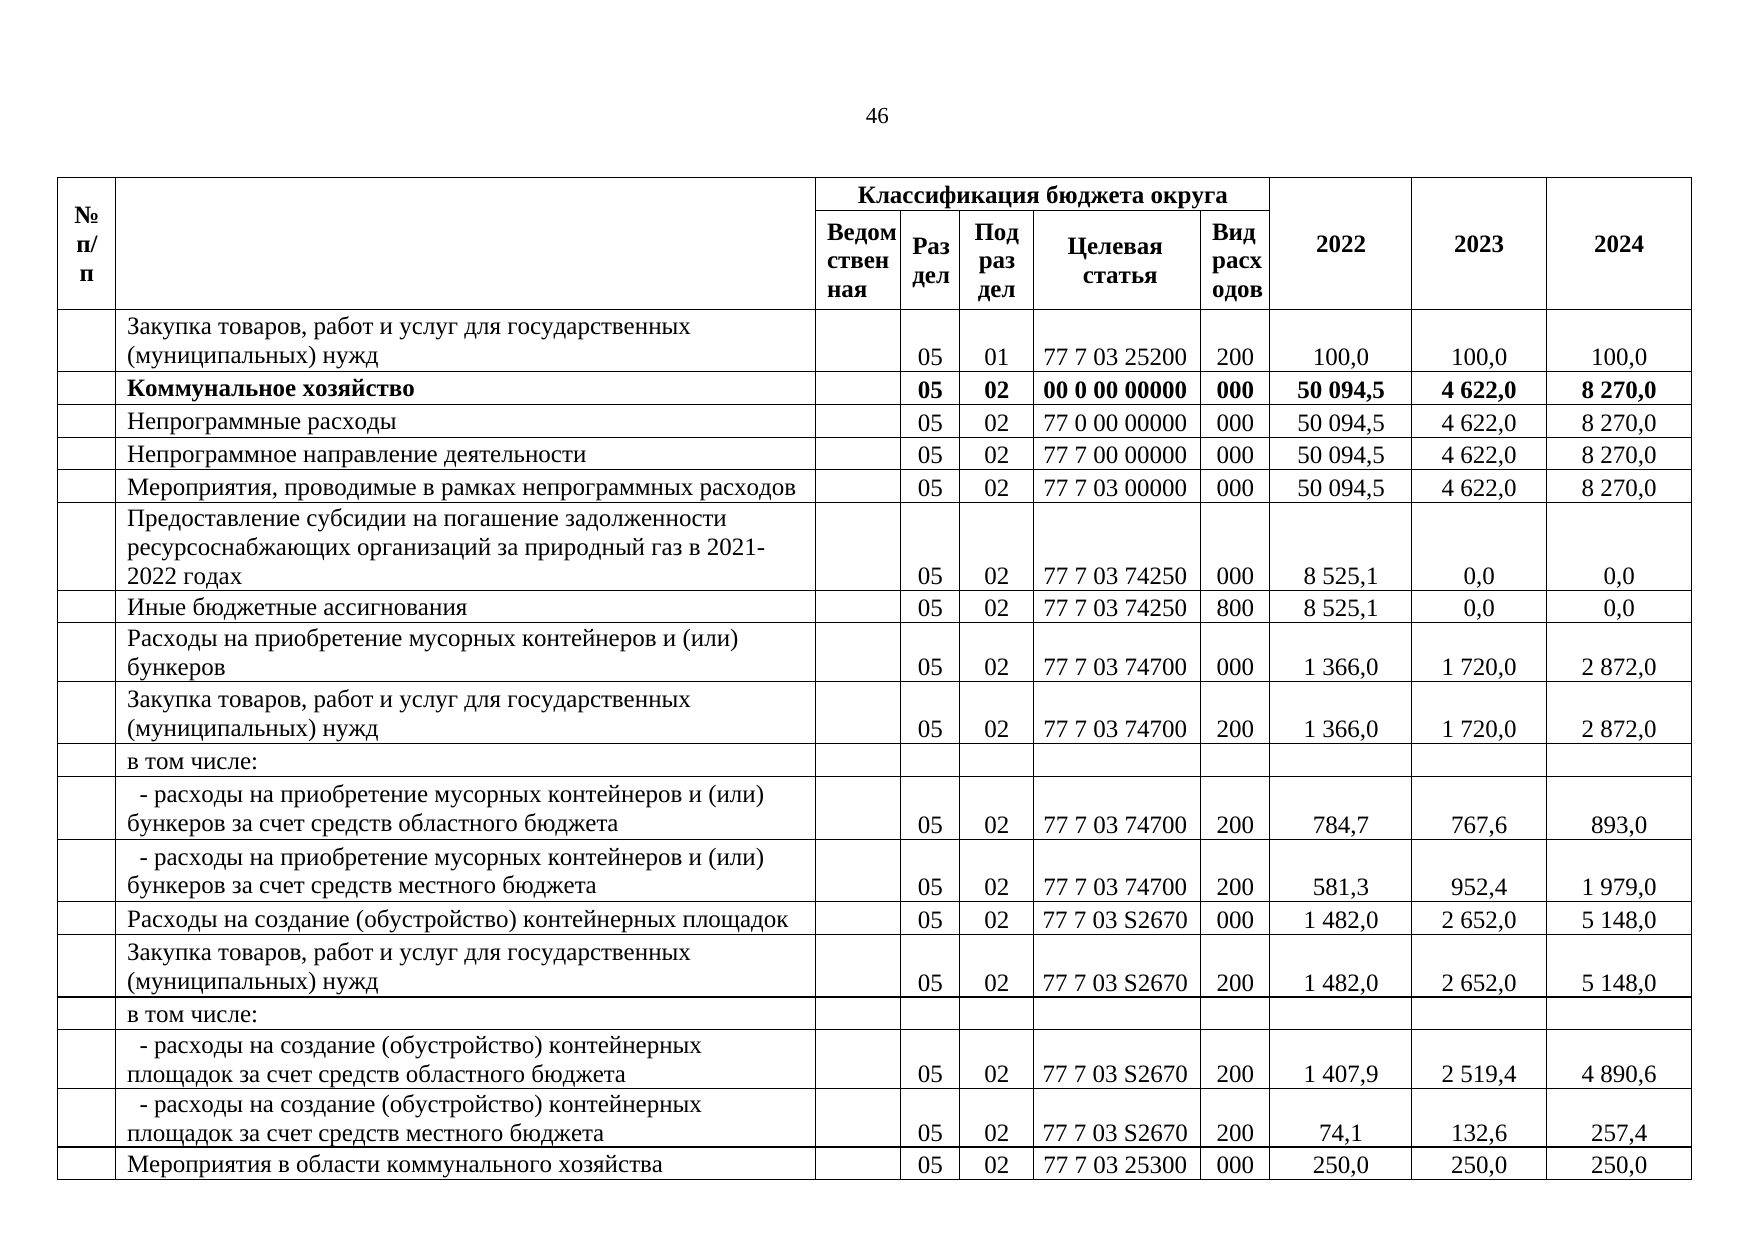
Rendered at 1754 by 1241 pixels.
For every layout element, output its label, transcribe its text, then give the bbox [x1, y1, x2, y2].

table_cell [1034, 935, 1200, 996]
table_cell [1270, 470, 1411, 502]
table_cell Раз дел [901, 211, 959, 308]
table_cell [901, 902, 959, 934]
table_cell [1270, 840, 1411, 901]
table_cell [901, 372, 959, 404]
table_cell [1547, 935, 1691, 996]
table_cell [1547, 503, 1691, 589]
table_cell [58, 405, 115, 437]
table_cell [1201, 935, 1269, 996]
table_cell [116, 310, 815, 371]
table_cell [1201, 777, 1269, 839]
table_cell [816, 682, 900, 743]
table_header № п/п [58, 178, 115, 308]
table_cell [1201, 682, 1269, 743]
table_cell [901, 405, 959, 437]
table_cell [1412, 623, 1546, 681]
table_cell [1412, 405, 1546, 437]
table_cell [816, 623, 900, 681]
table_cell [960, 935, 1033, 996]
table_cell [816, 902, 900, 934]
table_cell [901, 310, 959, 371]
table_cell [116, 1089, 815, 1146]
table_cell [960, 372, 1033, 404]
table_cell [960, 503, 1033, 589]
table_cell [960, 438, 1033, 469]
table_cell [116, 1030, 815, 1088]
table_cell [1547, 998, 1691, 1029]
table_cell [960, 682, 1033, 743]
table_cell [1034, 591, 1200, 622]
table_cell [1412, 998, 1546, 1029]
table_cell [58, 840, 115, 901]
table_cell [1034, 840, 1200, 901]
table_cell Целевая статья [1034, 211, 1200, 308]
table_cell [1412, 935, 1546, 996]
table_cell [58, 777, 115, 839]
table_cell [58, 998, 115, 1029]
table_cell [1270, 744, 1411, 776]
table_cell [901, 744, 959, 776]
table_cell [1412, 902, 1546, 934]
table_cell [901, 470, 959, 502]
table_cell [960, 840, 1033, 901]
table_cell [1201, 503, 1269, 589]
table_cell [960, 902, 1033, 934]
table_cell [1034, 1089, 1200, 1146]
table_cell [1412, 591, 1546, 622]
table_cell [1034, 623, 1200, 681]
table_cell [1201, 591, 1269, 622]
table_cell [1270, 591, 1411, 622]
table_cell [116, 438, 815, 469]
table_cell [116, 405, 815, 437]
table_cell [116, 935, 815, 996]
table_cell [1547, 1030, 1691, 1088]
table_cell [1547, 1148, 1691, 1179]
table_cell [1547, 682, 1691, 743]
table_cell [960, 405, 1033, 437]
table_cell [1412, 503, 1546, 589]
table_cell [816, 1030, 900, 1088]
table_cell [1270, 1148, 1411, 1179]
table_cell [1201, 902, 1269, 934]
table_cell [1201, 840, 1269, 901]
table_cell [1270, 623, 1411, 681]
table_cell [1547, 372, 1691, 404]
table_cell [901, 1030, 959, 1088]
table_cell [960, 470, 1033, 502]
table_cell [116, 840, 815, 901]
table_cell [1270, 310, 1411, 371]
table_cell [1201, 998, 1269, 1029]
table_header [116, 178, 815, 308]
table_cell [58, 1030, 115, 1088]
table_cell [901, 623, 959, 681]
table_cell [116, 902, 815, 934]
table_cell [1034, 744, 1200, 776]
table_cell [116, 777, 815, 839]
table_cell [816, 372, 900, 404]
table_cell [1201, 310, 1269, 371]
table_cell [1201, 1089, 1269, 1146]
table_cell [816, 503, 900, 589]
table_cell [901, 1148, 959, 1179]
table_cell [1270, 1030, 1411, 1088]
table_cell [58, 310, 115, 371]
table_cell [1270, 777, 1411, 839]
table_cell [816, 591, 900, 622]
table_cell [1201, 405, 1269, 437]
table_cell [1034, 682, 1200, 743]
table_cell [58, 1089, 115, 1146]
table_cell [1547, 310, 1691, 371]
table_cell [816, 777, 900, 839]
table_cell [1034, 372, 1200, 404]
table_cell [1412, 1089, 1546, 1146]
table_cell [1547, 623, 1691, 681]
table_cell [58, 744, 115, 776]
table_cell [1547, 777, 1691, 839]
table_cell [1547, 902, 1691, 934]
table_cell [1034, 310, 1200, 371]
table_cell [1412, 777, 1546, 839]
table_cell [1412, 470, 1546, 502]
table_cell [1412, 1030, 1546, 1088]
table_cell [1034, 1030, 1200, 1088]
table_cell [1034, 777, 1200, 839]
table_header 2023 [1412, 178, 1546, 308]
table_cell Вид расходов [1201, 211, 1269, 308]
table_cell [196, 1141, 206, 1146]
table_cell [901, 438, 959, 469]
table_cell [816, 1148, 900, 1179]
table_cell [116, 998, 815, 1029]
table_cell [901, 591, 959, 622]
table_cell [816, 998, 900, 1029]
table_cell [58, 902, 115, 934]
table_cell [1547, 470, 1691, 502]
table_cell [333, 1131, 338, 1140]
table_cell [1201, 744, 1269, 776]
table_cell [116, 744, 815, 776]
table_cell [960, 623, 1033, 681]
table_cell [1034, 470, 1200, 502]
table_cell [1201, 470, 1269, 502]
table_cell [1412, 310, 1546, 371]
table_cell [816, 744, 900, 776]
table_header 2022 [1270, 178, 1411, 308]
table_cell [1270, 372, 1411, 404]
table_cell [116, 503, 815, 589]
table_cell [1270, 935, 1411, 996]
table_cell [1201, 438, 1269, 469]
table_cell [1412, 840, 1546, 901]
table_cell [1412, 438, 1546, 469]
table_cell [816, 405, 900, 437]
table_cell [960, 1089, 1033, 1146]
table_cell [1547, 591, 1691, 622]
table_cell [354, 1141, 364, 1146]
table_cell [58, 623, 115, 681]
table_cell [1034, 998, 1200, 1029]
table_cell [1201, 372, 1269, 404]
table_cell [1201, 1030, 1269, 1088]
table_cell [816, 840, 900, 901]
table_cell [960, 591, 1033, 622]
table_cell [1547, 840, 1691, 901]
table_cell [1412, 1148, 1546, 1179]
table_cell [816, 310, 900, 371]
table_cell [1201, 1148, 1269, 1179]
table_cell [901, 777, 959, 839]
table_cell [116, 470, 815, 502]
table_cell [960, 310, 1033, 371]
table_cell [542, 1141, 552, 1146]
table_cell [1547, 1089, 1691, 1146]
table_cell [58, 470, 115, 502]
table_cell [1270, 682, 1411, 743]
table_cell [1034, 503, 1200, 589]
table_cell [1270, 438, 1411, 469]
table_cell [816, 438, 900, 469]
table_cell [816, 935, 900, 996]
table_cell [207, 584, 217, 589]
table_header 2024 [1547, 178, 1691, 308]
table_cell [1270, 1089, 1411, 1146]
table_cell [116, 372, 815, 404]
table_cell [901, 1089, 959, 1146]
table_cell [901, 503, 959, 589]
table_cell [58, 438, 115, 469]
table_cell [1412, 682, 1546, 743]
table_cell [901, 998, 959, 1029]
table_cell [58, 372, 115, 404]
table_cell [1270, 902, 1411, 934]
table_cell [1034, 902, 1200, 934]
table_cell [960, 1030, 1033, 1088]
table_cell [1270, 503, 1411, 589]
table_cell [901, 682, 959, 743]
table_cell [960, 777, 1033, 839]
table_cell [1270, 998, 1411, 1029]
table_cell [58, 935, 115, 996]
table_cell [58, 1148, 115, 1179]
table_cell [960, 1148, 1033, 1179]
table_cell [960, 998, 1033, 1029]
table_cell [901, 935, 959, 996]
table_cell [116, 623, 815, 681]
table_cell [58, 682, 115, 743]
table_header Классификация бюджета округа [816, 178, 1269, 210]
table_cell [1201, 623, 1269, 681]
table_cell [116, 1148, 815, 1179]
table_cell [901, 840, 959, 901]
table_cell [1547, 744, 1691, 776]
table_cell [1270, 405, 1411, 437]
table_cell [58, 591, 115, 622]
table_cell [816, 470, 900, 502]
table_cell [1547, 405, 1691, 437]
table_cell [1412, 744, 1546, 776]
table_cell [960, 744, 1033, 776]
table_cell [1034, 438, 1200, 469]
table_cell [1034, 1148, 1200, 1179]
table_cell Ведом ствен ная [816, 211, 900, 308]
table_cell Под раз дел [960, 211, 1033, 308]
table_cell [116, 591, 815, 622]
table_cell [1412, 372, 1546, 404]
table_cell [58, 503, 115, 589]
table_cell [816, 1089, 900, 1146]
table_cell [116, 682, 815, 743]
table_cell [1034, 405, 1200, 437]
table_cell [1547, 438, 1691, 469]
